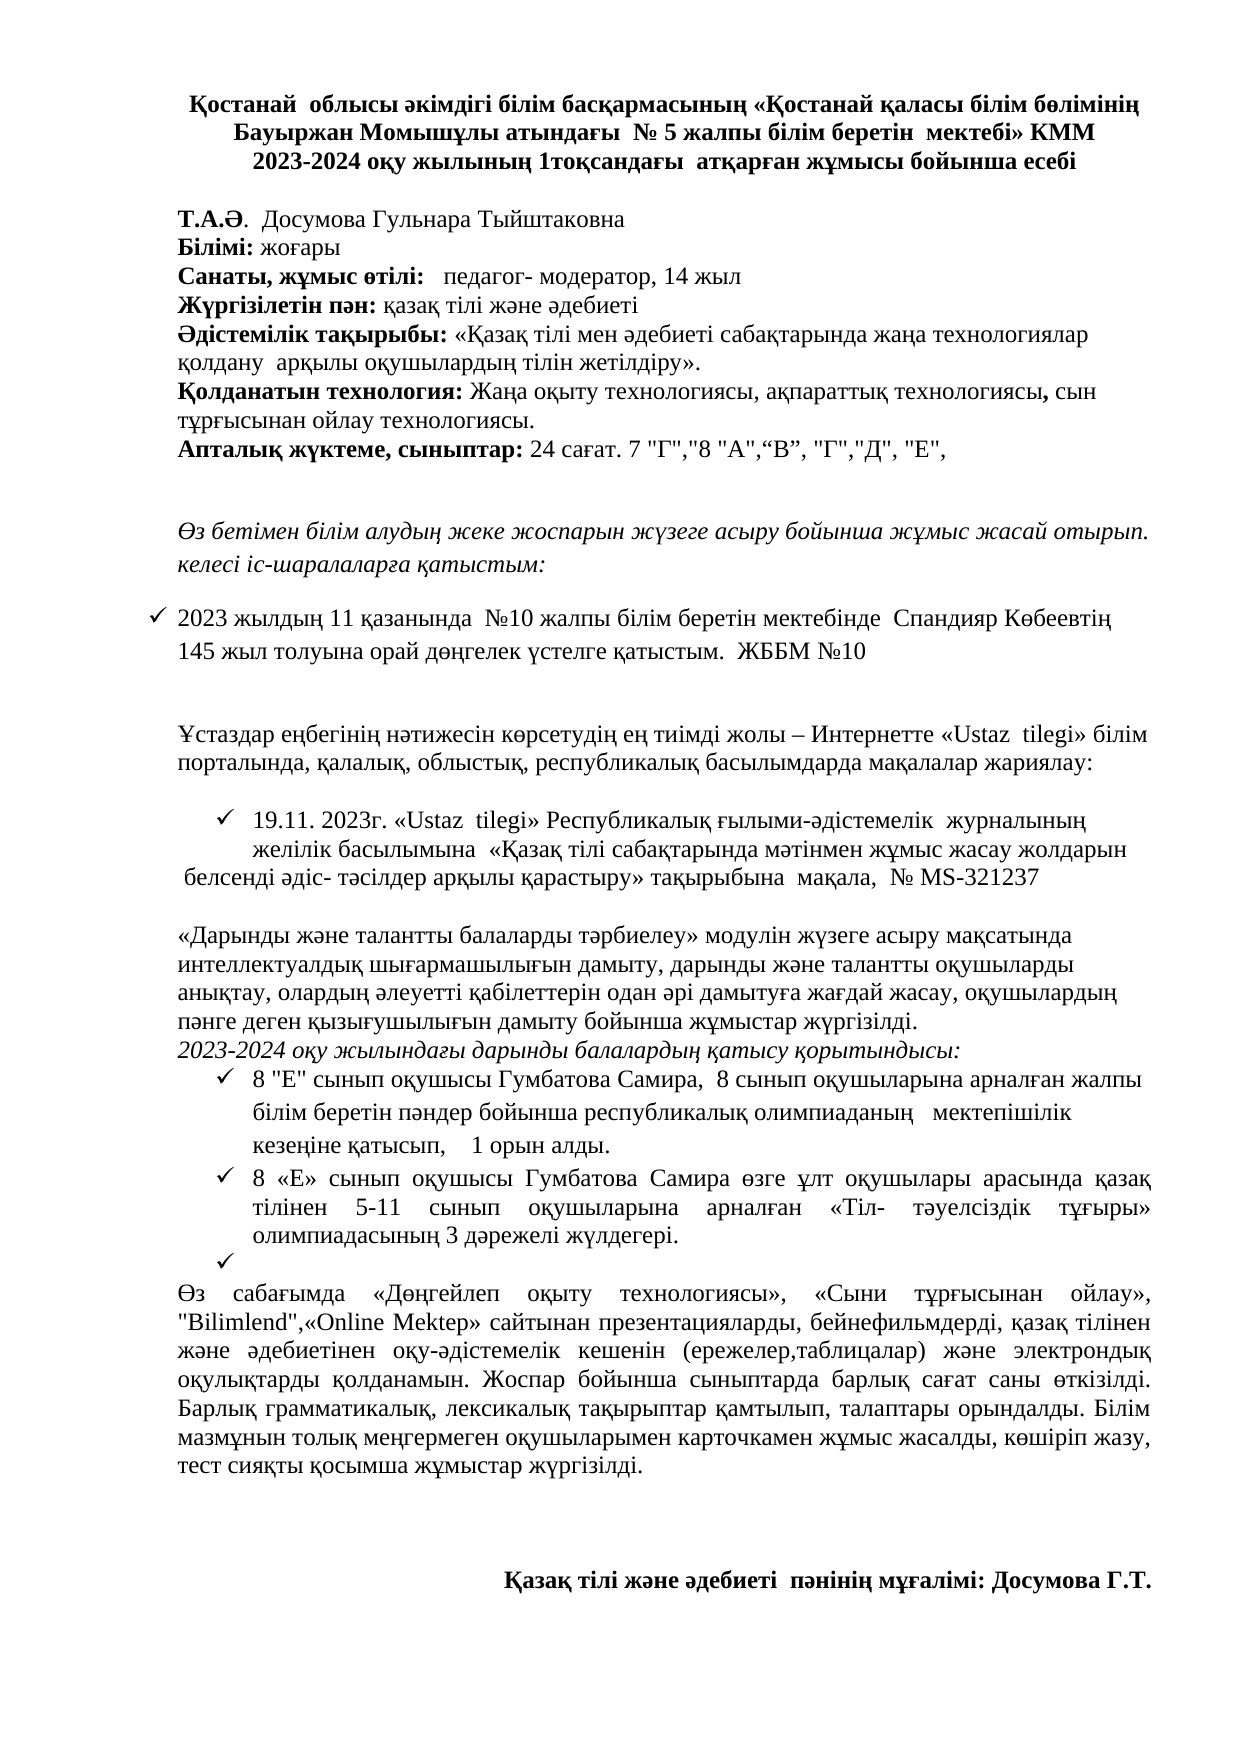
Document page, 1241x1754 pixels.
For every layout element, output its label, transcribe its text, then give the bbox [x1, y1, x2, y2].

text Ұстаздар еңбегінің нәтижесін көрсетудің ең тиімді жолы – Интернетте «Ustaz tilegi» білім порталында, қалалық, облыстық, республикалық басылымдарда мақалалар жариялау: [177, 719, 1152, 776]
text Санаты, жұмыс өтілі: педагог- модератор, 14 жыл [177, 261, 1152, 290]
text «Дарынды және талантты балаларды тәрбиелеу» модулін жүзеге асыру мақсатында интеллектуалдық шығармашылығын дамыту, дарынды және талантты оқушыларды анықтау, олардың әлеуетті қабілеттерін одан әрі дамытуға жағдай жасау, оқушылардың пәнге деген қызығушылығын дамыту бойынша жұмыстар жүргізілді. [177, 920, 1152, 1035]
text Өз сабағымда «Дөңгейлеп оқыту технологиясы», «Сыни тұрғысынан ойлау», "Bilimlend",«Online Mektep» сайтынан презентацияларды, бейнефильмдерді, қазақ тілінен және әдебиетінен оқу-әдістемелік кешенін (ережелер,таблицалар) және электрондық оқулықтарды қолданамын. Жоспар бойынша сыныптарда барлық сағат саны өткізілді. Барлық грамматикалық, лексикалық тақырыптар қамтылып, талаптары орындалды. Білім мазмұнын толық меңгермеген оқушыларымен карточкамен жұмыс жасалды, көшіріп жазу, тест сияқты қосымша жұмыстар жүргізілді. [177, 1278, 1152, 1479]
text Өз бетімен білім алудың жеке жоспарын жүзеге асыру бойынша жұмыс жасай отырып. келесі іс-шаралаларға қатыстым: [177, 516, 1152, 578]
text Қазақ тілі және әдебиеті пәнінің мұғалімі: Досумова Г.Т. [177, 1565, 1152, 1594]
text 2023-2024 оқу жылындағы дарынды балалардың қатысу қорытындысы: [177, 1035, 1152, 1064]
text Бауыржан Момышұлы атындағы № 5 жалпы білім беретін мектебі» КММ [177, 117, 1152, 146]
list 8 "Е" сынып оқушысы Гумбатова Самира, 8 сынып оқушыларына арналған жалпы білім беретін пәндер бойынша республикалық олимпиаданың мектепішілік кезеңіне қатысып, 1 орын алды. [215, 1064, 1152, 1158]
list 2023 жылдың 11 қазанында №10 жалпы білім беретін мектебінде Спандияр Көбеевтің 145 жыл толуына орай дөңгелек үстелге қатыстым. ЖББМ №10 [148, 603, 1152, 665]
text Қолданатын технология: Жаңа оқыту технологиясы, ақпараттық технологиясы, сын тұрғысынан ойлау технологиясы. [177, 376, 1152, 434]
list 8 «Е» сынып оқушысы Гумбатова Самира өзге ұлт оқушылары арасында қазақ тілінен 5-11 сынып оқушыларына арналған «Тіл- тәуелсіздік тұғыры» олимпиадасының 3 дәрежелі жүлдегері. [215, 1163, 1152, 1249]
text Қостанай облысы әкімдігі білім басқармасының «Қостанай қаласы білім бөлімінің [177, 89, 1152, 117]
text Т.А.Ә. Досумова Гульнара Тыйштаковна [177, 204, 1152, 232]
text 2023-2024 оқу жылының 1тоқсандағы атқарған жұмысы бойынша есебі [177, 146, 1152, 175]
text Әдістемілік тақырыбы: «Қазақ тілі мен әдебиеті сабақтарында жаңа технологиялар қолдану арқылы оқушылардың тілін жетілдіру». [177, 319, 1152, 376]
text Жүргізілетін пән: қазақ тілі және әдебиеті [177, 290, 1152, 319]
text белсенді әдіс- тәсілдер арқылы қарастыру» тақырыбына мақала, № MS-321237 [177, 862, 1152, 891]
text Білімі: жоғары [177, 232, 1152, 261]
list 19.11. 2023г. «Ustaz tilegi» Республикалық ғылыми-әдістемелік журналының желілік басылымына «Қазақ тілі сабақтарында мәтінмен жұмыс жасау жолдарын [215, 805, 1152, 862]
text Апталық жүктеме, сыныптар: 24 сағат. 7 "Г","8 "А",“В”, "Г","Д", "Е", [647, 434, 1152, 462]
